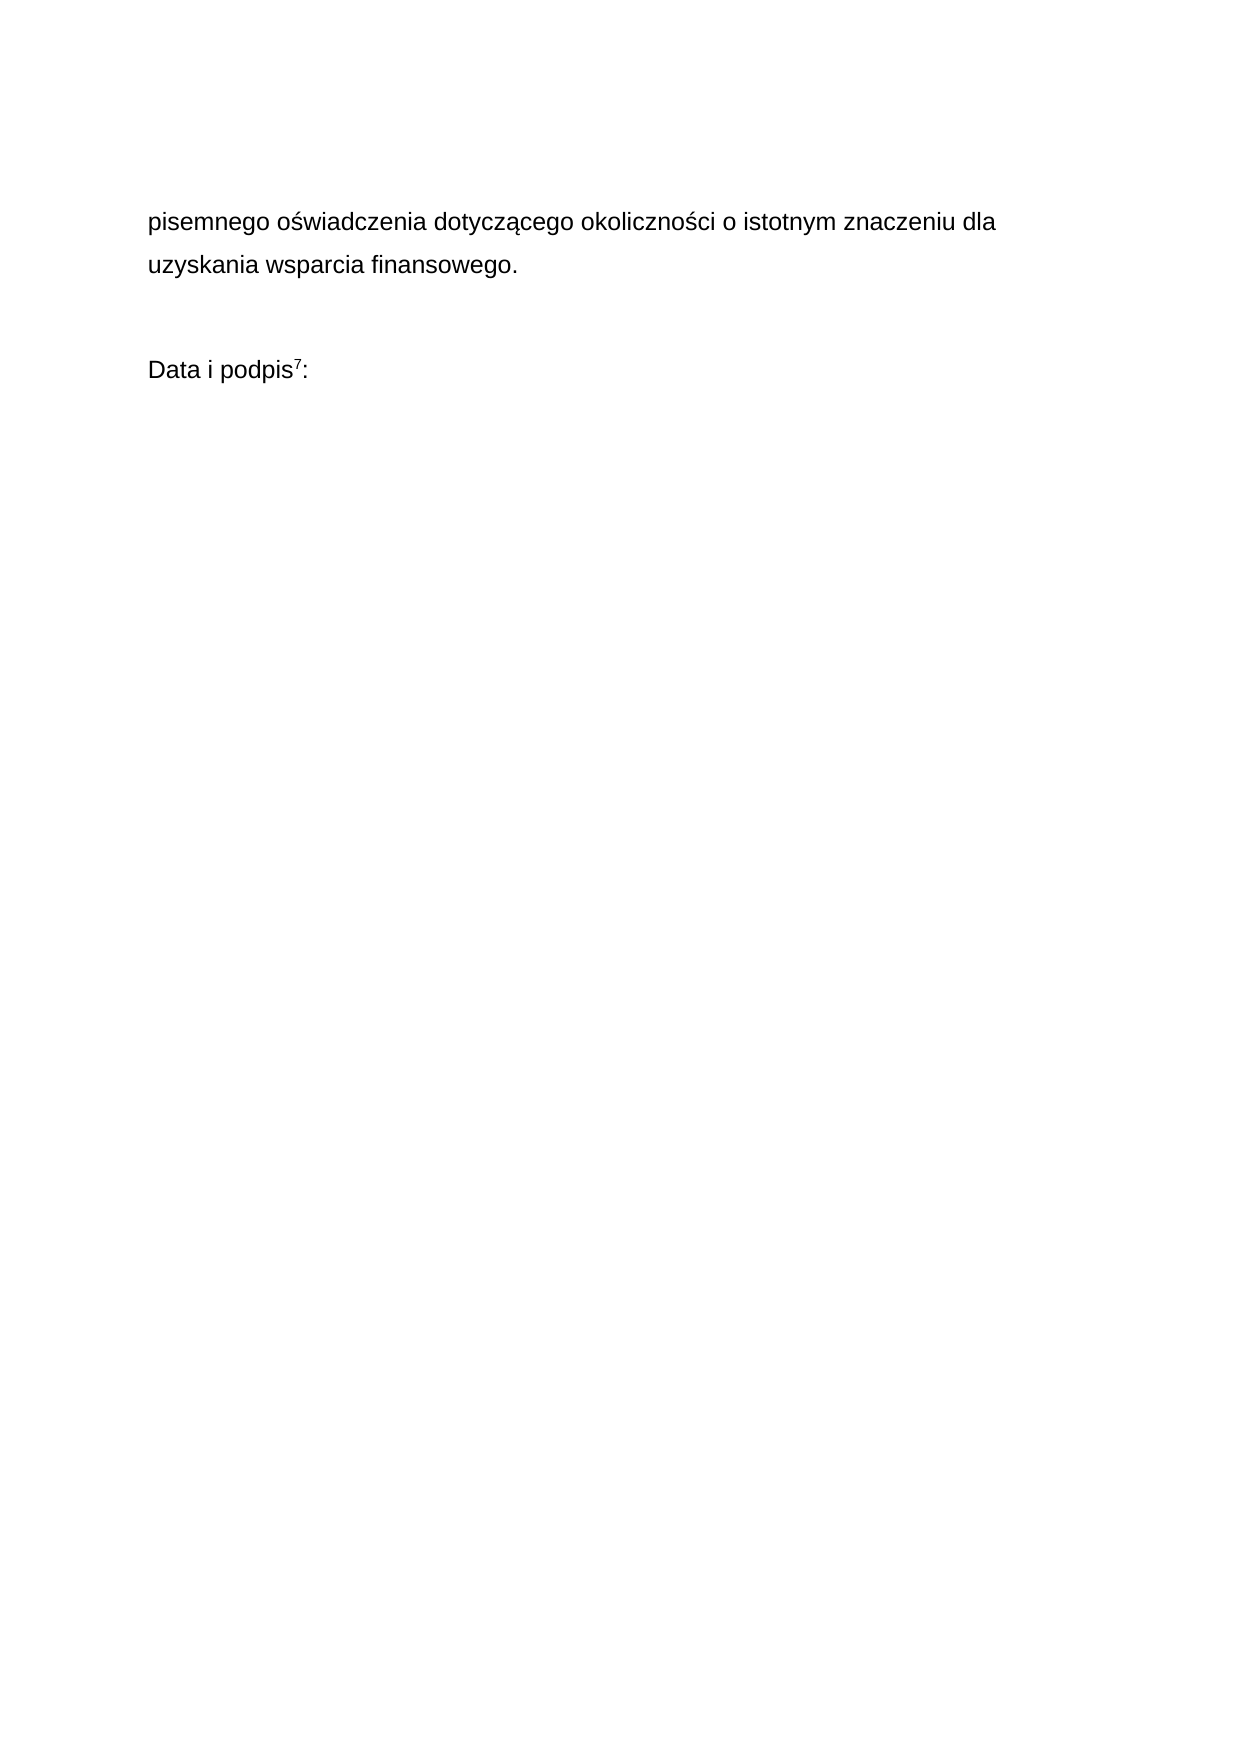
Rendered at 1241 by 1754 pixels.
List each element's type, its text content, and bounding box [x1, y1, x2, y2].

text Data i podpis: [148, 356, 1084, 384]
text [148, 207, 1092, 279]
